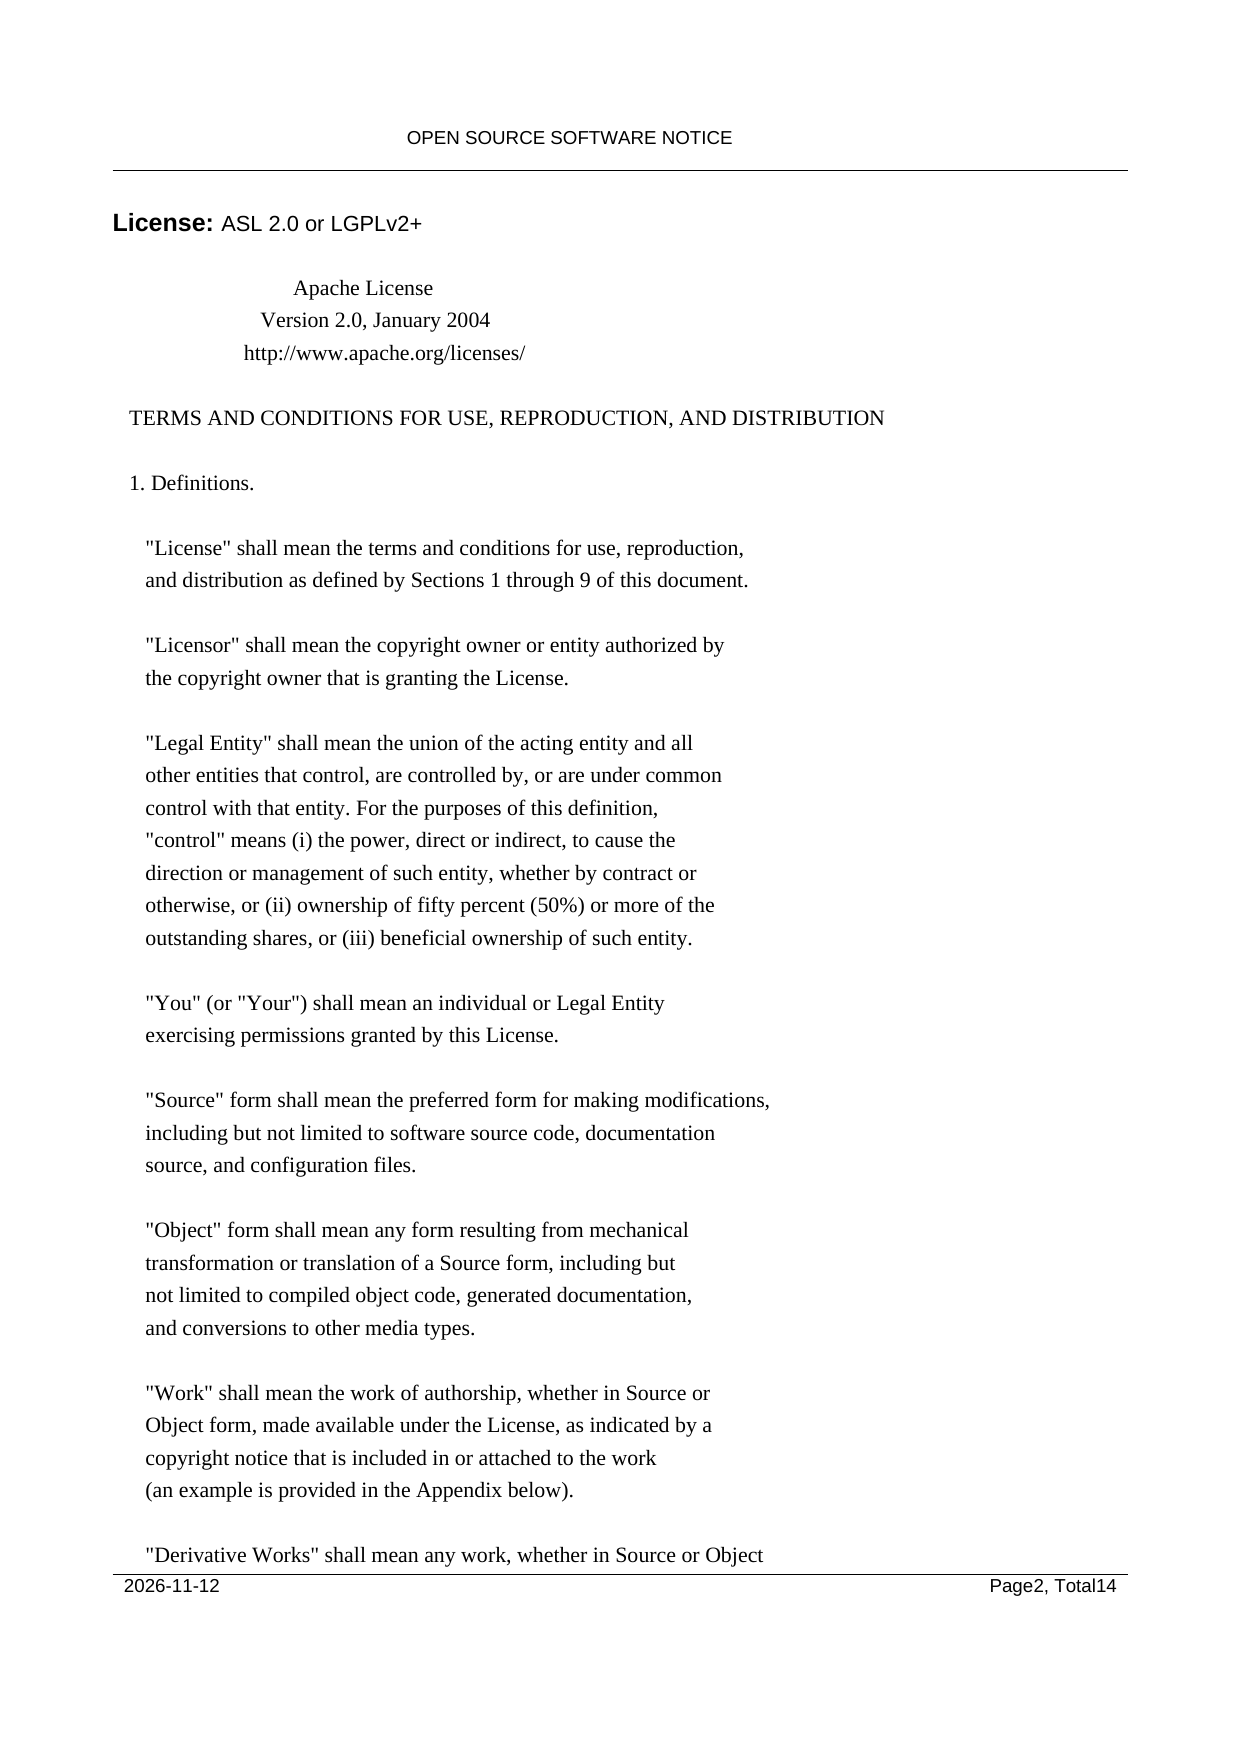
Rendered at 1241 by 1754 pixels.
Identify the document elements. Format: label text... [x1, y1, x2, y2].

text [112, 239, 1128, 1571]
text License: ASL 2.0 or LGPLv2+ [112, 206, 1128, 239]
